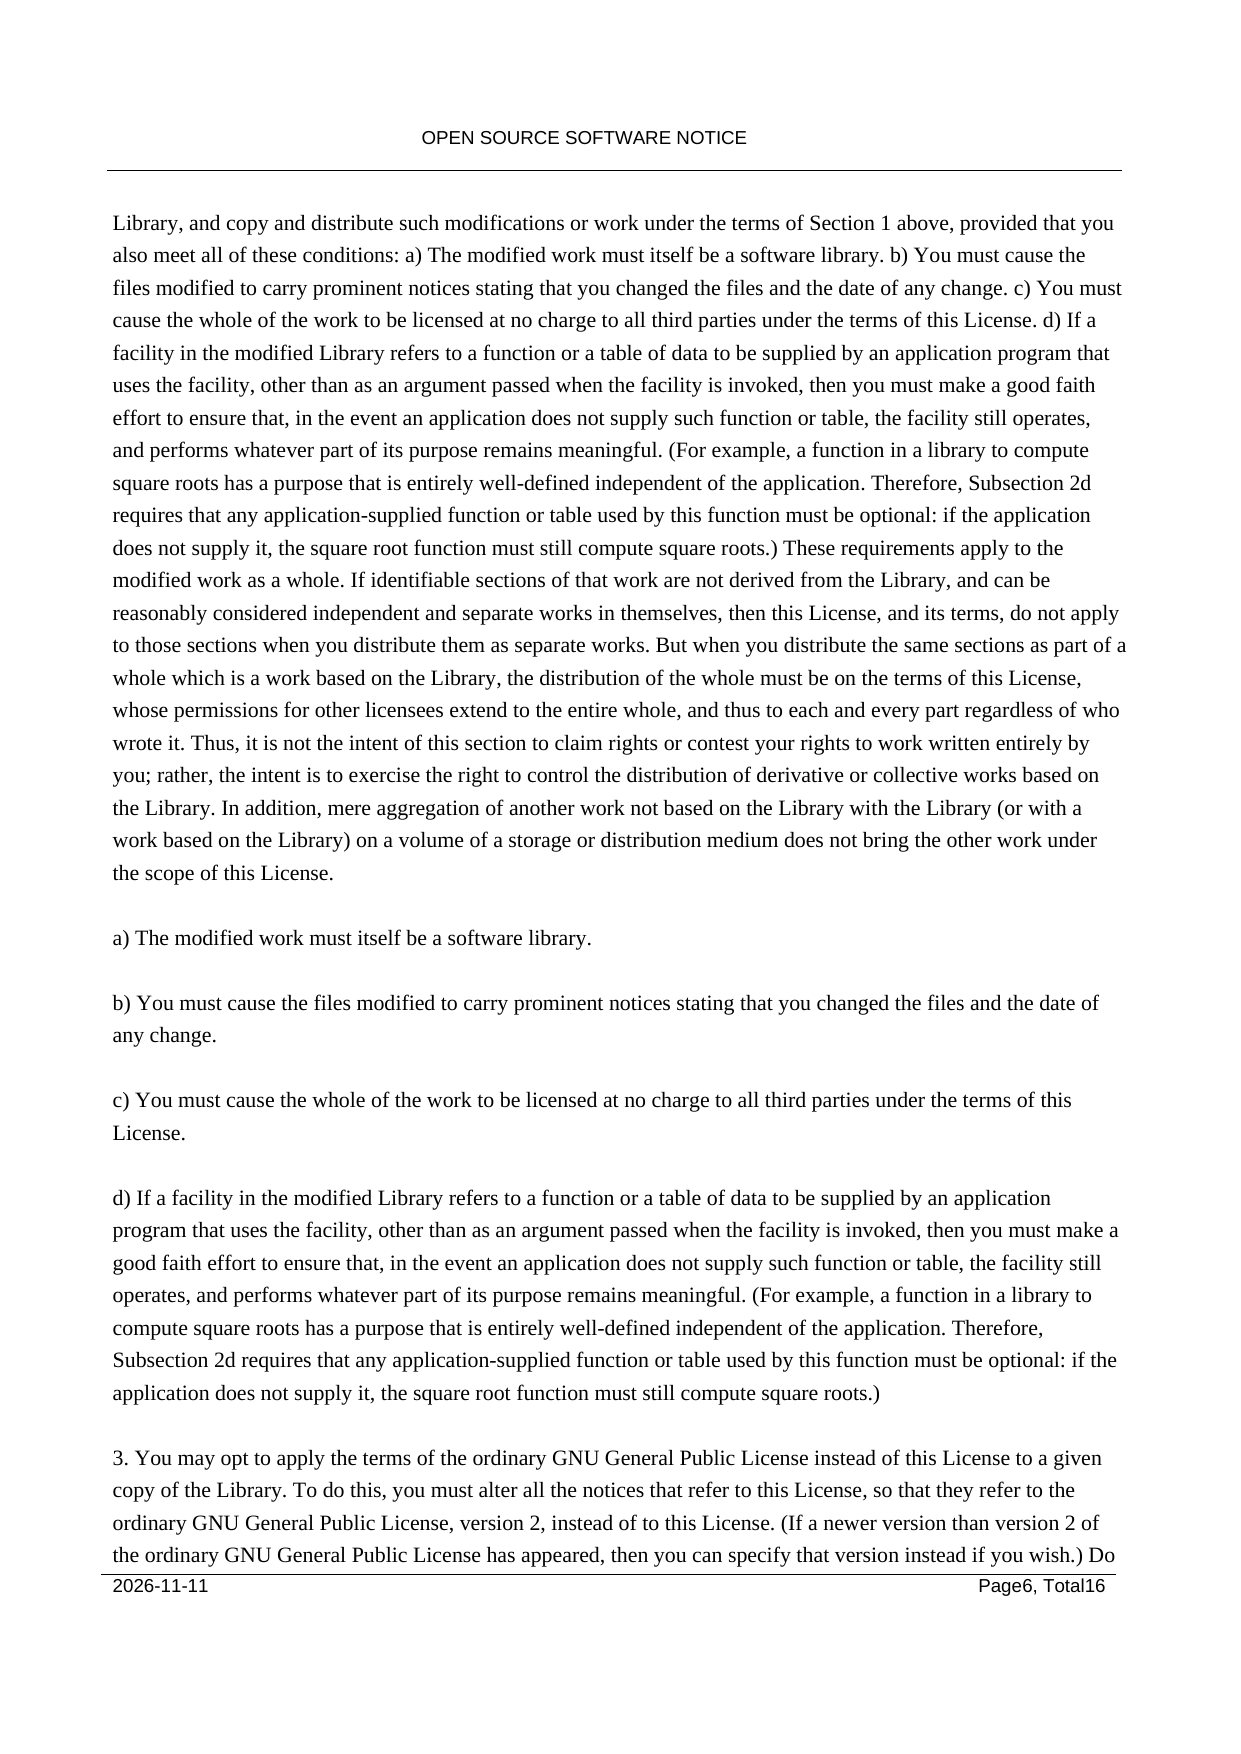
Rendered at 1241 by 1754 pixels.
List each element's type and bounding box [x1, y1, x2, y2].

text [112, 206, 1128, 1571]
